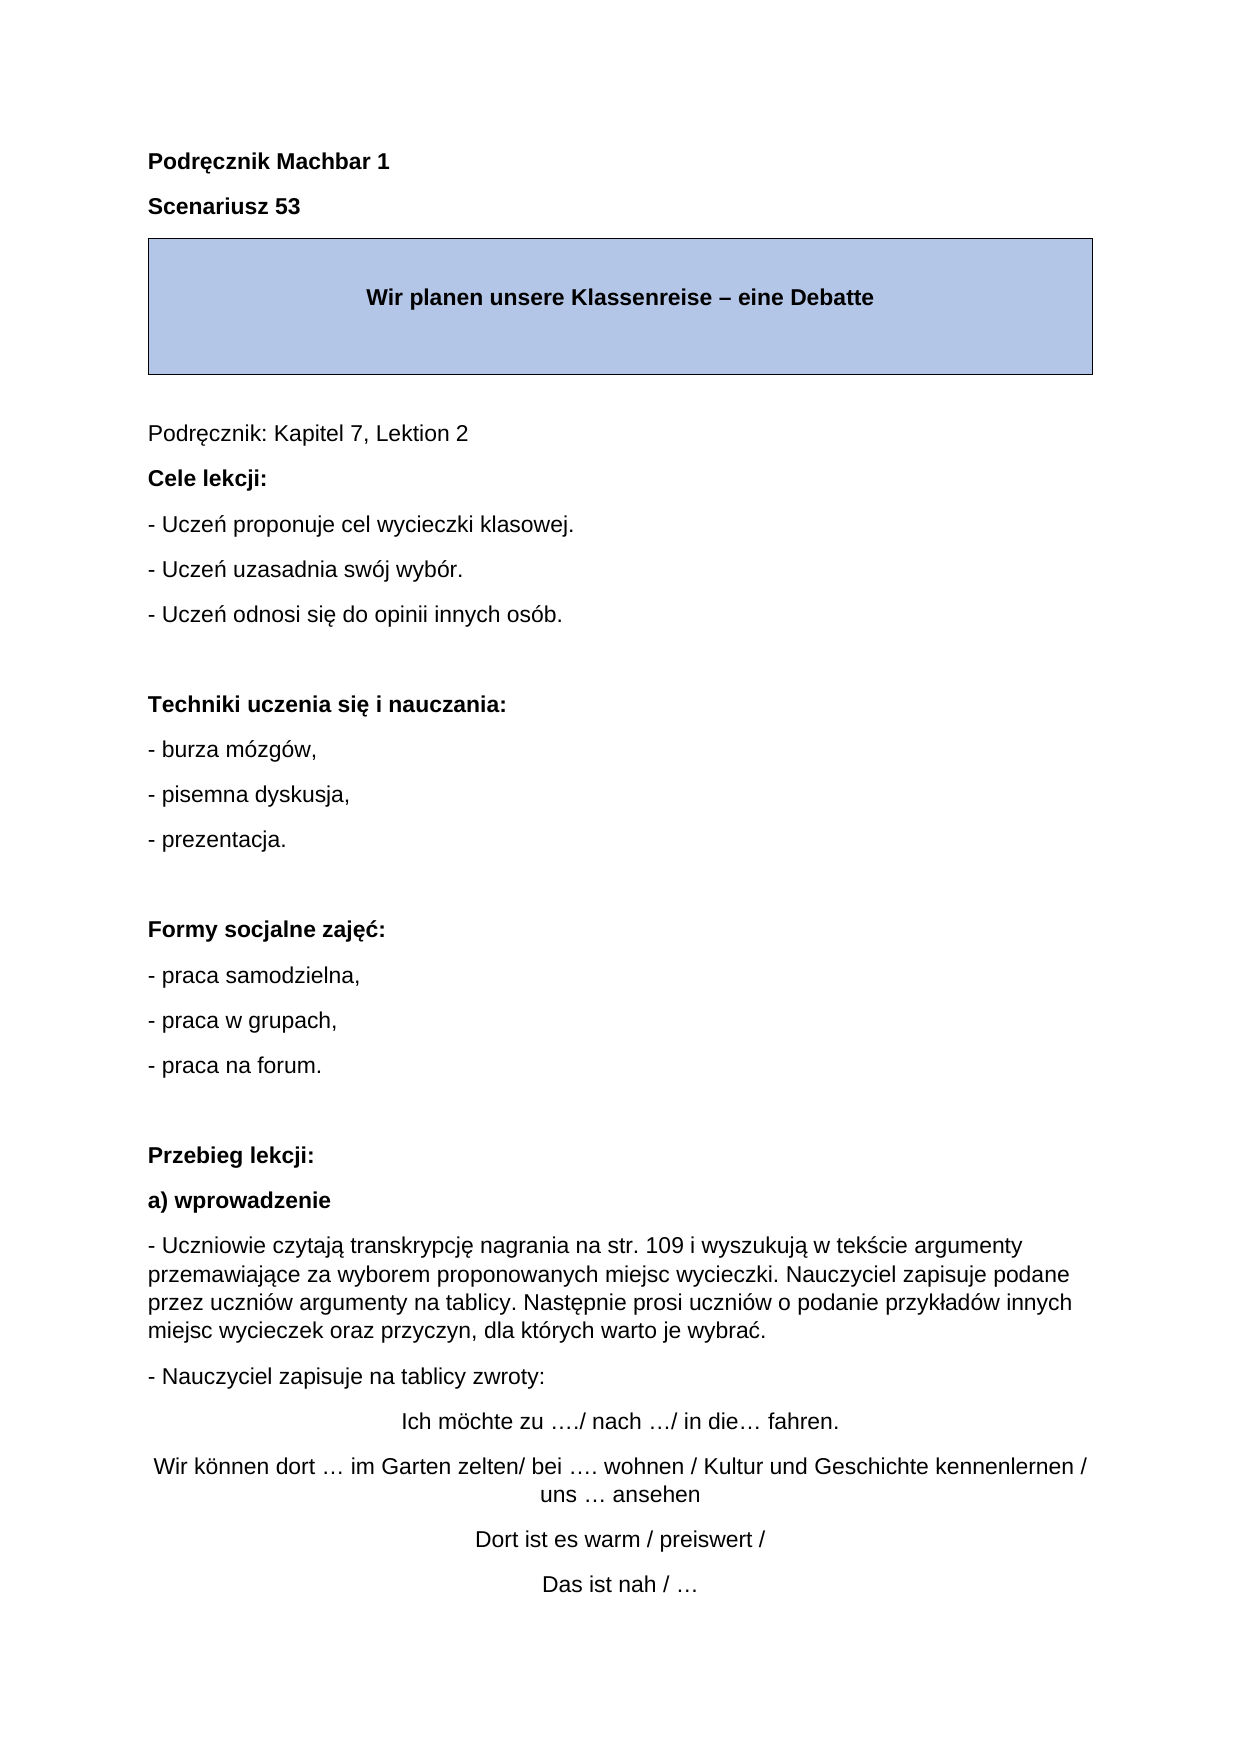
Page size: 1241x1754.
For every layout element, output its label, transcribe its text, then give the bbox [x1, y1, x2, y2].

text Podręcznik: Kapitel 7, Lektion 2 [148, 420, 1093, 447]
text - Uczniowie czytają transkrypcję nagrania na str. 109 i wyszukują w tekście argumenty przemawiające za wyborem proponowanych miejsc wycieczki. Nauczyciel zapisuje podane przez uczniów argumenty na tablicy. Następnie prosi uczniów o podanie przykładów innych miejsc wycieczek oraz przyczyn, dla których warto je wybrać. [148, 1232, 1093, 1344]
text - prezentacja. [148, 826, 1093, 853]
text - Uczeń odnosi się do opinii innych osób. [148, 601, 1093, 627]
text - Uczeń uzasadnia swój wybór. [148, 556, 1093, 582]
text Scenariusz 53 [148, 193, 1093, 219]
text Wir können dort … im Garten zelten/ bei …. wohnen / Kultur und Geschichte kennenlernen / uns … ansehen [148, 1453, 1093, 1508]
text Ich möchte zu …./ nach …/ in die… fahren. [148, 1408, 1093, 1434]
text - burza mózgów, [148, 736, 1093, 762]
table_header Wir planen unsere Klassenreise – eine Debatte [149, 239, 1092, 374]
text - pisemna dyskusja, [148, 781, 1093, 807]
text - praca na forum. [148, 1052, 1093, 1078]
text Das ist nah / … [148, 1571, 1093, 1598]
text a) wprowadzenie [148, 1187, 1093, 1213]
text - praca w grupach, [148, 1007, 1093, 1033]
text - Uczeń proponuje cel wycieczki klasowej. [148, 511, 1093, 537]
text Podręcznik Machbar 1 [148, 148, 1093, 174]
text Formy socjalne zajęć: [148, 916, 1093, 943]
text - Nauczyciel zapisuje na tablicy zwroty: [148, 1363, 1093, 1389]
text Techniki uczenia się i nauczania: [148, 691, 1093, 717]
text - praca samodzielna, [148, 962, 1093, 988]
text Dort ist es warm / preiswert / [148, 1526, 1093, 1553]
text Cele lekcji: [148, 465, 1093, 492]
text Przebieg lekcji: [148, 1142, 1093, 1168]
